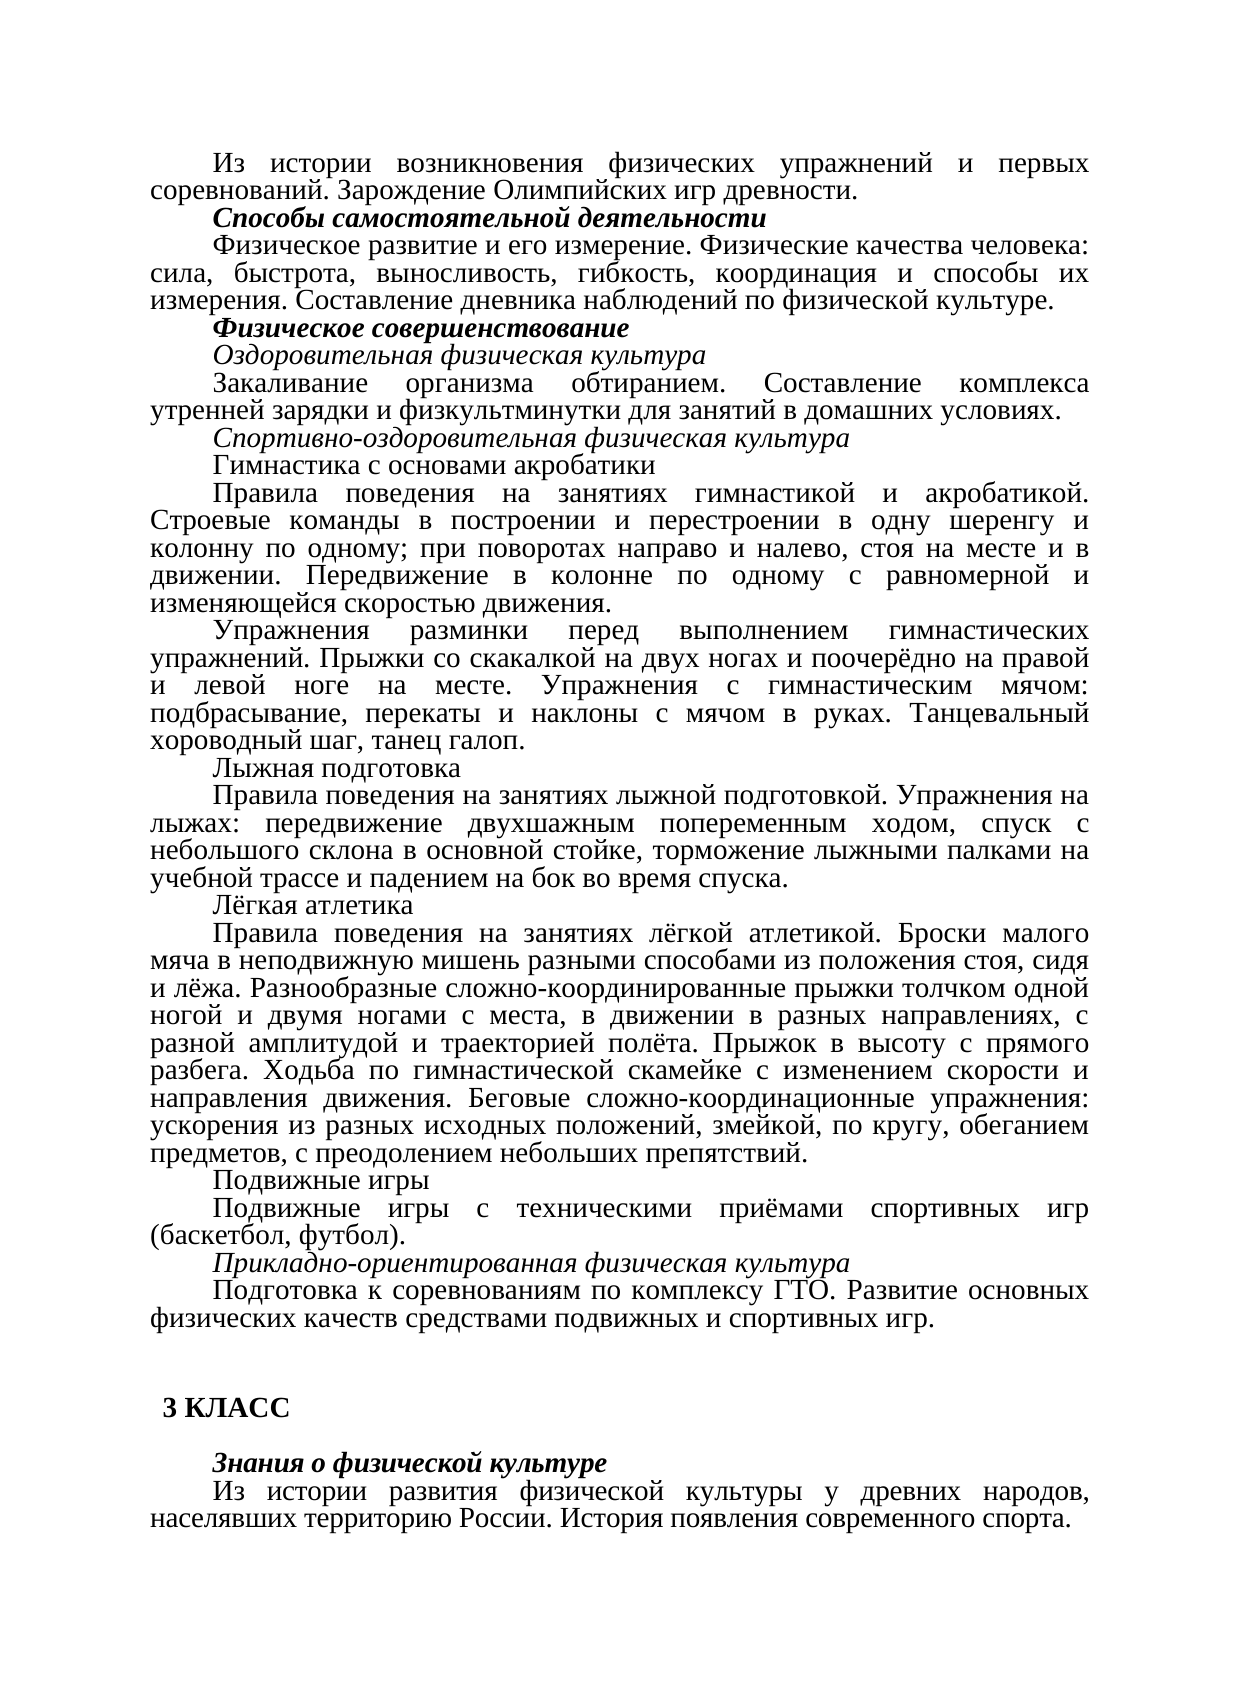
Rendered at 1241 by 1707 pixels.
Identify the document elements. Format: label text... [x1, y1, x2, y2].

text Лёгкая атлетика [150, 892, 1090, 920]
text Подвижные игры [150, 1167, 1090, 1195]
text Оздоровительная физическая культура [150, 342, 1090, 370]
text Физическое совершенствование [150, 315, 1090, 342]
text Прикладно-ориентированная физическая культура [150, 1250, 1090, 1277]
text Из истории возникновения физических упражнений и первых соревнований. Зарождение Олимпийских игр древности. [150, 150, 1090, 205]
text Спортивно-оздоровительная физическая культура [150, 425, 1090, 452]
text Правила поведения на занятиях лыжной подготовкой. Упражнения на лыжах: передвижение двухшажным попеременным ходом, спуск с небольшого склона в основной стойке, торможение лыжными палками на учебной трассе и падением на бок во время спуска. [150, 782, 1090, 892]
text Лыжная подготовка [150, 755, 1090, 782]
text Физическое развитие и его измерение. Физические качества человека: сила, быстрота, выносливость, гибкость, координация и способы их измерения. Составление дневника наблюдений по физической культуре. [150, 232, 1090, 315]
text Правила поведения на занятиях гимнастикой и акробатикой. Строевые команды в построении и перестроении в одну шеренгу и колонну по одному; при поворотах направо и налево, стоя на месте и в движении. Передвижение в колонне по одному с равномерной и изменяющейся скоростью движения. [150, 480, 1090, 617]
text Подготовка к соревнованиям по комплексу ГТО. Развитие основных физических качеств средствами подвижных и спортивных игр. [150, 1277, 1090, 1332]
text Закаливание организма обтиранием. Составление комплекса утренней зарядки и физкультминутки для занятий в домашних условиях. [150, 370, 1090, 425]
text Из истории развития физической культуры у древних народов, населявших территорию России. История появления современного спорта. [150, 1478, 1090, 1533]
text 3 КЛАСС [162, 1396, 1090, 1423]
text Способы самостоятельной деятельности [150, 205, 1090, 232]
text Упражнения разминки перед выполнением гимнастических упражнений. Прыжки со скакалкой на двух ногах и поочерёдно на правой и левой ноге на месте. Упражнения с гимнастическим мячом: подбрасывание, перекаты и наклоны с мячом в руках. Танцевальный хороводный шаг, танец галоп. [150, 617, 1090, 755]
text Гимнастика с основами акробатики [150, 452, 1090, 480]
text Правила поведения на занятиях лёгкой атлетикой. Броски малого мяча в неподвижную мишень разными способами из положения стоя, сидя и лёжа. Разнообразные сложно-координированные прыжки толчком одной ногой и двумя ногами с места, в движении в разных направлениях, с разной амплитудой и траекторией полёта. Прыжок в высоту с прямого разбега. Ходьба по гимнастической скамейке с изменением скорости и направления движения. Беговые сложно-координационные упражнения: ускорения из разных исходных положений, змейкой, по кругу, обеганием предметов, с преодолением небольших препятствий. [150, 920, 1090, 1167]
text Подвижные игры с техническими приёмами спортивных игр (баскетбол, футбол). [150, 1195, 1090, 1250]
text Знания о физической культуре [150, 1451, 1090, 1478]
